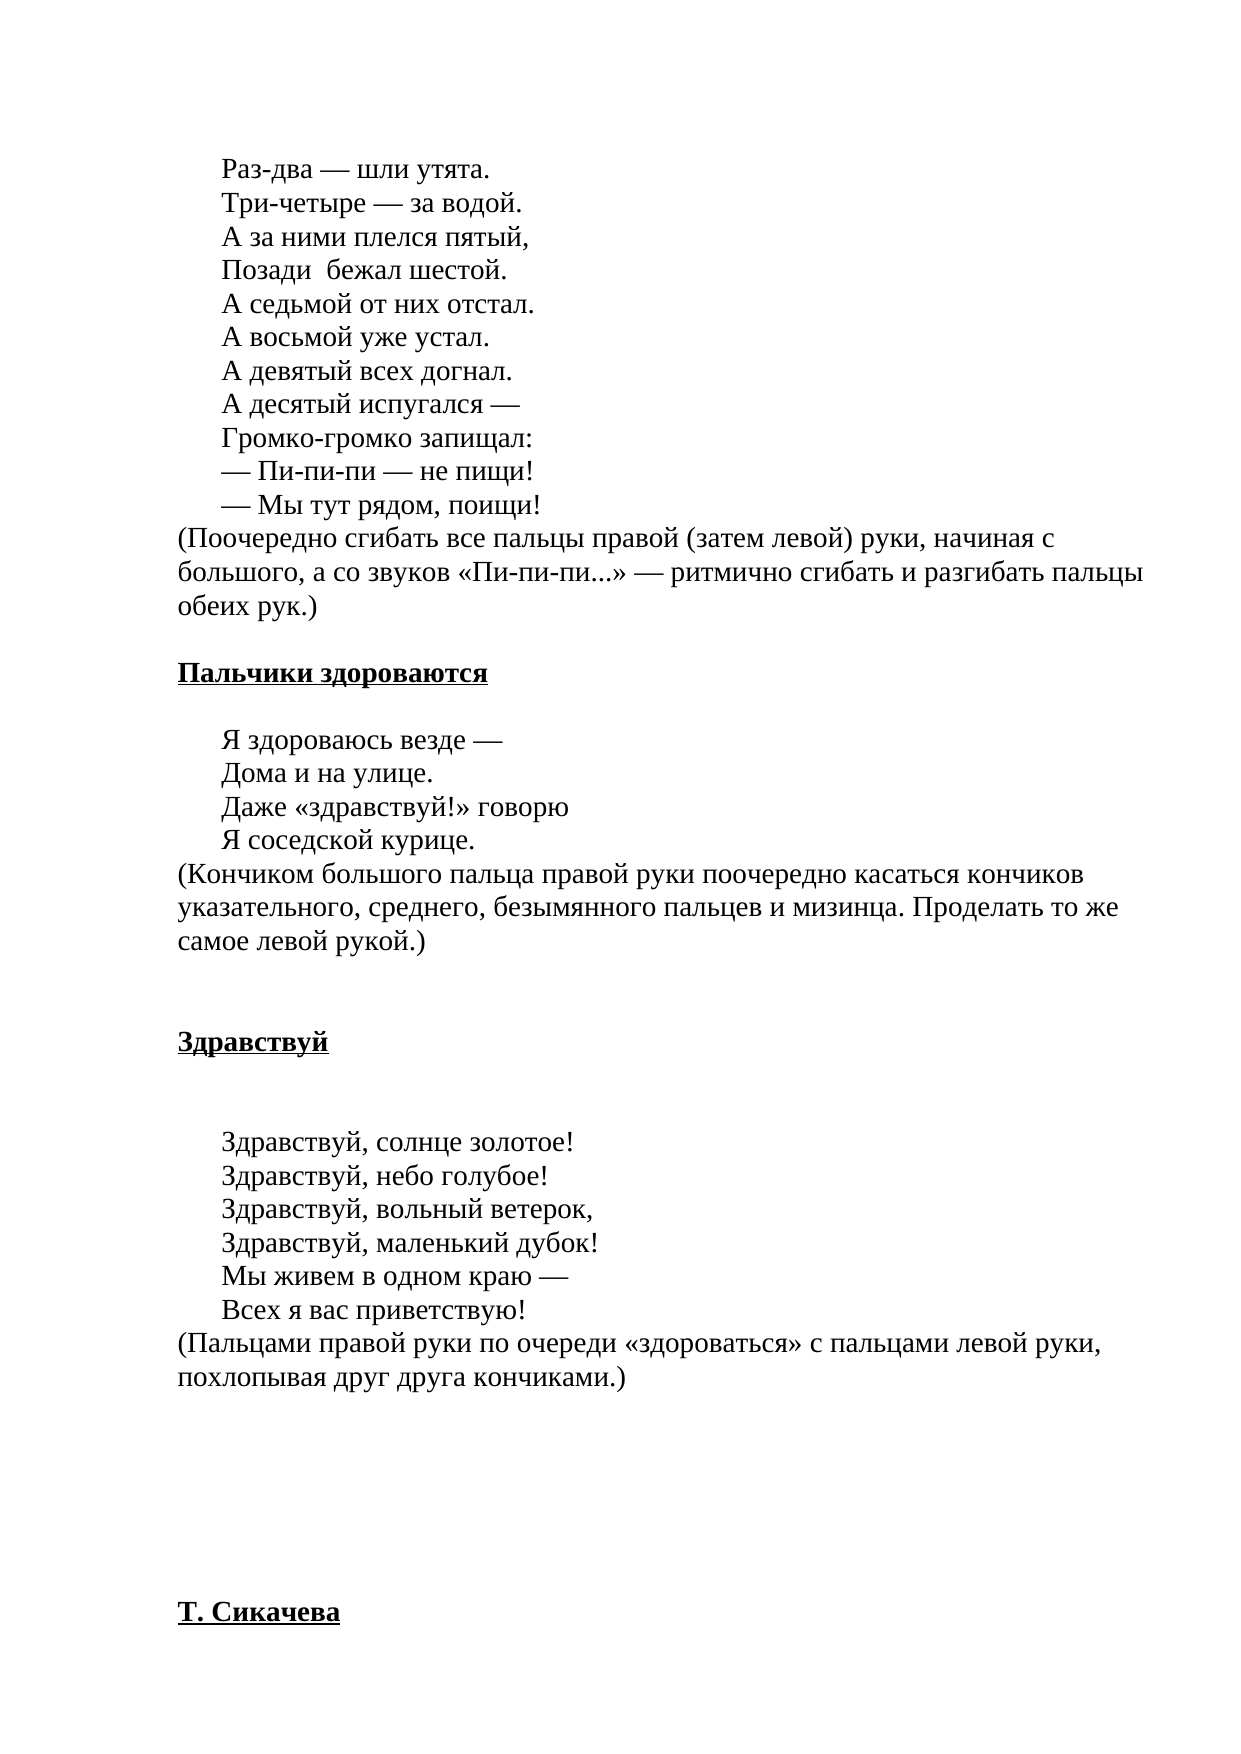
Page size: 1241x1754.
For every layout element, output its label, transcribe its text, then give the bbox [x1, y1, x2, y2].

text Здравствуй [177, 1024, 1152, 1057]
text А седьмой от них отстал. [177, 286, 1152, 319]
text Т. Сикачева [177, 1594, 1152, 1627]
text Позади бежал шестой. [177, 252, 1152, 286]
text Даже «здравствуй!» говорю [177, 789, 1152, 822]
text Я здороваюсь везде — [177, 722, 1152, 755]
text Пальчики здороваются [177, 655, 1152, 688]
text А десятый испугался — [177, 386, 1152, 420]
text — Пи-пи-пи — не пищи! [177, 453, 1152, 487]
text А девятый всех догнал. [177, 353, 1152, 386]
text Здравствуй, солнце золотое! [177, 1124, 1152, 1158]
text Раз-два — шли утята. [177, 152, 1152, 185]
text А за ними плелся пятый, [177, 219, 1152, 252]
text Здравствуй, маленький дубок! [177, 1225, 1152, 1258]
text (Кончиком большого пальца правой руки поочередно касаться кончиков указательного, среднего, безымянного пальцев и мизинца. Проделать то же самое левой рукой.) [177, 856, 1152, 957]
text (Пальцами правой руки по очереди «здороваться» с пальцами левой руки, похлопывая друг друга кончиками.) [177, 1326, 1152, 1393]
text (Поочередно сгибать все пальцы правой (затем левой) руки, начиная с большого, а со звуков «Пи-пи-пи...» — ритмично сгибать и разгибать пальцы обеих рук.) [177, 521, 1152, 621]
text А восьмой уже устал. [177, 319, 1152, 353]
text Дома и на улице. [177, 755, 1152, 789]
text Мы живем в одном краю — [177, 1258, 1152, 1292]
text Здравствуй, небо голубое! [177, 1158, 1152, 1191]
text Три-четыре — за водой. [177, 185, 1152, 219]
text — Мы тут рядом, поищи! [177, 487, 1152, 521]
text Здравствуй, вольный ветерок, [177, 1191, 1152, 1225]
text Громко-громко запищал: [177, 420, 1152, 453]
text Я соседской курице. [177, 822, 1152, 856]
text Всех я вас приветствую! [177, 1292, 1152, 1326]
